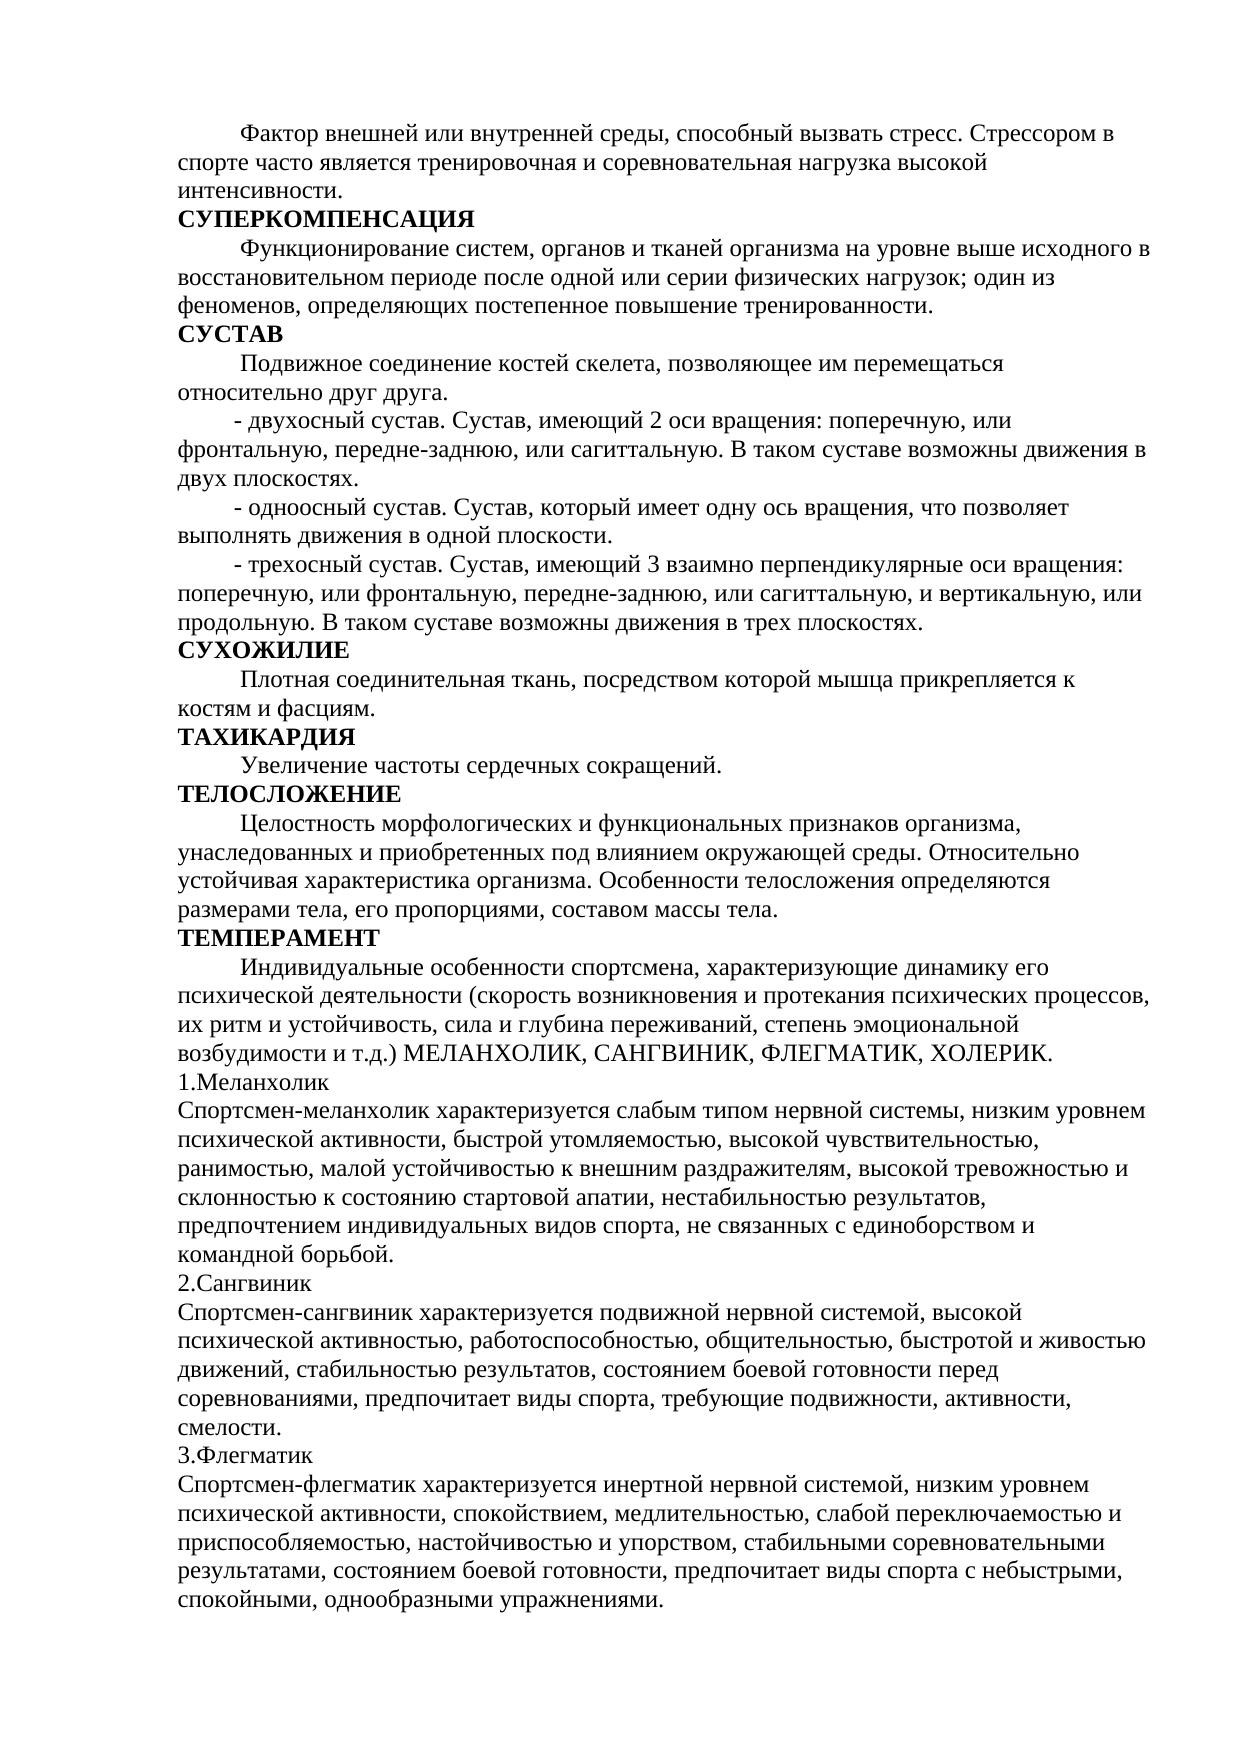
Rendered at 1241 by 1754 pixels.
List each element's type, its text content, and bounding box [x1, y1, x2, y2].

text Фактор внешней или внутренней среды, способный вызвать стресс. Стрессором в спорте часто является тренировочная и соревновательная нагрузка высокой интенсивности. [177, 118, 1152, 204]
text Спортсмен-меланхолик характеризуется слабым типом нервной системы, низким уровнем психической активности, быстрой утомляемостью, высокой чувствительностью, ранимостью, малой устойчивостью к внешним раздражителям, высокой тревожностью и склонностью к состоянию стартовой апатии, нестабильностью результатов, предпочтением индивидуальных видов спорта, не связанных с единоборством и командной борьбой. [177, 1096, 1152, 1268]
text 2.Сангвиник [177, 1268, 1152, 1297]
text Увеличение частоты сердечных сокращений. [177, 751, 1152, 779]
text ТАХИКАРДИЯ [177, 722, 1152, 751]
text Спортсмен-сангвиник характеризуется подвижной нервной системой, высокой психической активностью, работоспособностью, общительностью, быстротой и живостью движений, стабильностью результатов, состоянием боевой готовности перед соревнованиями, предпочитает виды спорта, требующие подвижности, активности, смелости. [177, 1297, 1152, 1441]
text СУХОЖИЛИЕ [177, 636, 1152, 664]
text - двухосный сустав. Сустав, имеющий 2 оси вращения: поперечную, или фронтальную, передне-заднюю, или сагиттальную. В таком суставе возможны движения в двух плоскостях. [177, 406, 1152, 492]
text Целостность морфологических и функциональных признаков организма, унаследованных и приобретенных под влиянием окружающей среды. Относительно устойчивая характеристика организма. Особенности телосложения определяются размерами тела, его пропорциями, составом массы тела. [177, 808, 1152, 923]
text Спортсмен-флегматик характеризуется инертной нервной системой, низким уровнем психической активности, спокойствием, медлительностью, слабой переключаемостью и приспособляемостью, настойчивостью и упорством, стабильными соревновательными результатами, состоянием боевой готовности, предпочитает виды спорта с небыстрыми, спокойными, однообразными упражнениями. [177, 1469, 1152, 1613]
text - одноосный сустав. Сустав, который имеет одну ось вращения, что позволяет выполнять движения в одной плоскости. [177, 492, 1152, 549]
text Плотная соединительная ткань, посредством которой мышца прикрепляется к костям и фасциям. [177, 664, 1152, 722]
text ТЕМПЕРАМЕНТ [177, 923, 1152, 952]
text Подвижное соединение костей скелета, позволяющее им перемещаться относительно друг друга. [177, 348, 1152, 406]
text - трехосный сустав. Сустав, имеющий 3 взаимно перпендикулярные оси вращения: поперечную, или фронтальную, передне-заднюю, или сагиттальную, и вертикальную, или продольную. В таком суставе возможны движения в трех плоскостях. [177, 549, 1152, 636]
text Индивидуальные особенности спортсмена, характеризующие динамику его психической деятельности (скорость возникновения и протекания психических процессов, их ритм и устойчивость, сила и глубина переживаний, степень эмоциональной возбудимости и т.д.) МЕЛАНХОЛИК, САНГВИНИК, ФЛЕГМАТИК, ХОЛЕРИК. [177, 952, 1152, 1067]
text СУПЕРКОМПЕНСАЦИЯ [177, 204, 1152, 233]
text ТЕЛОСЛОЖЕНИЕ [177, 779, 1152, 808]
text 3.Флегматик [177, 1441, 1152, 1469]
text 1.Меланхолик [177, 1067, 1152, 1096]
text СУСТАВ [177, 319, 1152, 348]
text Функционирование систем, органов и тканей организма на уровне выше исходного в восстановительном периоде после одной или серии физических нагрузок; один из феноменов, определяющих постепенное повышение тренированности. [177, 233, 1152, 319]
